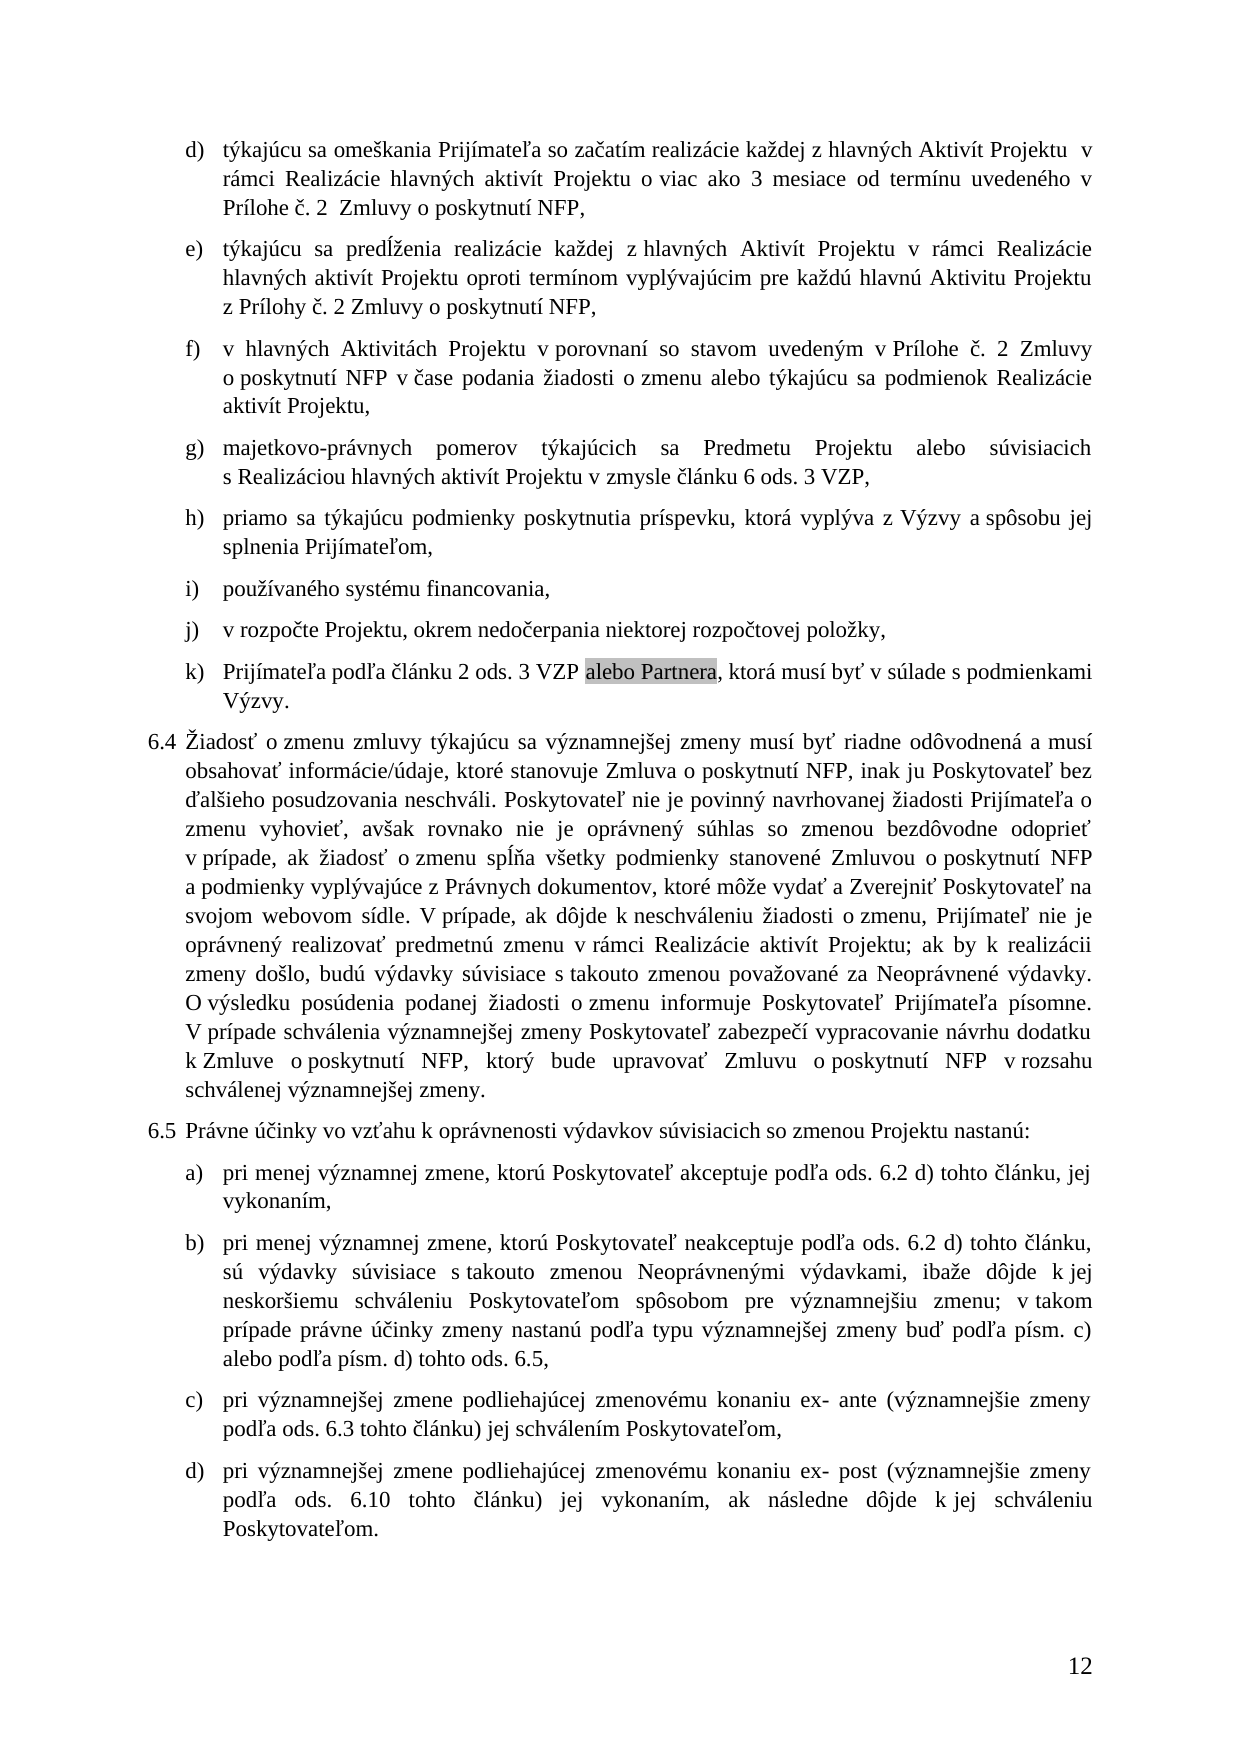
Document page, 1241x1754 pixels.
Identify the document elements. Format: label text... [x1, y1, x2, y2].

list týkajúcu sa omeškania Prijímateľa so začatím realizácie každej z hlavných Aktivít Projektu v rámci Realizácie hlavných aktivít Projektu o viac ako 3 mesiace od termínu uvedeného v Prílohe č. 2 Zmluvy o poskytnutí NFP, [185, 136, 1092, 220]
list v rozpočte Projektu, okrem nedočerpania niektorej rozpočtovej položky, [185, 616, 1092, 643]
list Právne účinky vo vzťahu k oprávnenosti výdavkov súvisiacich so zmenou Projektu nastanú: [148, 1117, 1092, 1143]
list pri významnejšej zmene podliehajúcej zmenovému konaniu ex- post (významnejšie zmeny podľa ods. 6.10 tohto článku) jej vykonaním, ak následne dôjde k jej schváleniu Poskytovateľom. [185, 1457, 1092, 1541]
list v hlavných Aktivitách Projektu v porovnaní so stavom uvedeným v Prílohe č. 2 Zmluvy o poskytnutí NFP v čase podania žiadosti o zmenu alebo týkajúcu sa podmienok Realizácie aktivít Projektu, [185, 334, 1092, 419]
list Žiadosť o zmenu zmluvy týkajúcu sa významnejšej zmeny musí byť riadne odôvodnená a musí obsahovať informácie/údaje, ktoré stanovuje Zmluva o poskytnutí NFP, inak ju Poskytovateľ bez ďalšieho posudzovania neschváli. Poskytovateľ nie je povinný navrhovanej žiadosti Prijímateľa o zmenu vyhovieť, avšak rovnako nie je oprávnený súhlas so zmenou bezdôvodne odoprieť v prípade, ak žiadosť o zmenu spĺňa všetky podmienky stanovené Zmluvou o poskytnutí NFP a podmienky vyplývajúce z Právnych dokumentov, ktoré môže vydať a Zverejniť Poskytovateľ na svojom webovom sídle. V prípade, ak dôjde k neschváleniu žiadosti o zmenu, Prijímateľ nie je oprávnený realizovať predmetnú zmenu v rámci Realizácie aktivít Projektu; ak by k realizácii zmeny došlo, budú výdavky súvisiace s takouto zmenou považované za Neoprávnené výdavky. O výsledku posúdenia podanej žiadosti o zmenu informuje Poskytovateľ Prijímateľa písomne. V prípade schválenia významnejšej zmeny Poskytovateľ zabezpečí vypracovanie návrhu dodatku k Zmluve o poskytnutí NFP, ktorý bude upravovať Zmluvu o poskytnutí NFP v rozsahu schválenej významnejšej zmeny. [148, 728, 1092, 1102]
list pri menej významnej zmene, ktorú Poskytovateľ akceptuje podľa ods. 6.2 d) tohto článku, jej vykonaním, [185, 1158, 1092, 1214]
list majetkovo-právnych pomerov týkajúcich sa Predmetu Projektu alebo súvisiacich s Realizáciou hlavných aktivít Projektu v zmysle článku 6 ods. 3 VZP, [185, 434, 1092, 489]
list pri významnejšej zmene podliehajúcej zmenovému konaniu ex- ante (významnejšie zmeny podľa ods. 6.3 tohto článku) jej schválením Poskytovateľom, [185, 1386, 1092, 1442]
list pri menej významnej zmene, ktorú Poskytovateľ neakceptuje podľa ods. 6.2 d) tohto článku, sú výdavky súvisiace s takouto zmenou Neoprávnenými výdavkami, ibaže dôjde k jej neskoršiemu schváleniu Poskytovateľom spôsobom pre významnejšiu zmenu; v takom prípade právne účinky zmeny nastanú podľa typu významnejšej zmeny buď podľa písm. c) alebo podľa písm. d) tohto ods. 6.5, [185, 1229, 1092, 1371]
list Prijímateľa podľa článku 2 ods. 3 VZP alebo Partnera, ktorá musí byť v súlade s podmienkami Výzvy. [185, 658, 1092, 713]
list týkajúcu sa predĺženia realizácie každej z hlavných Aktivít Projektu v rámci Realizácie hlavných aktivít Projektu oproti termínom vyplývajúcim pre každú hlavnú Aktivitu Projektu z Prílohy č. 2 Zmluvy o poskytnutí NFP, [185, 235, 1092, 319]
list priamo sa týkajúcu podmienky poskytnutia príspevku, ktorá vyplýva z Výzvy a spôsobu jej splnenia Prijímateľom, [185, 504, 1092, 560]
list používaného systému financovania, [185, 575, 1092, 601]
